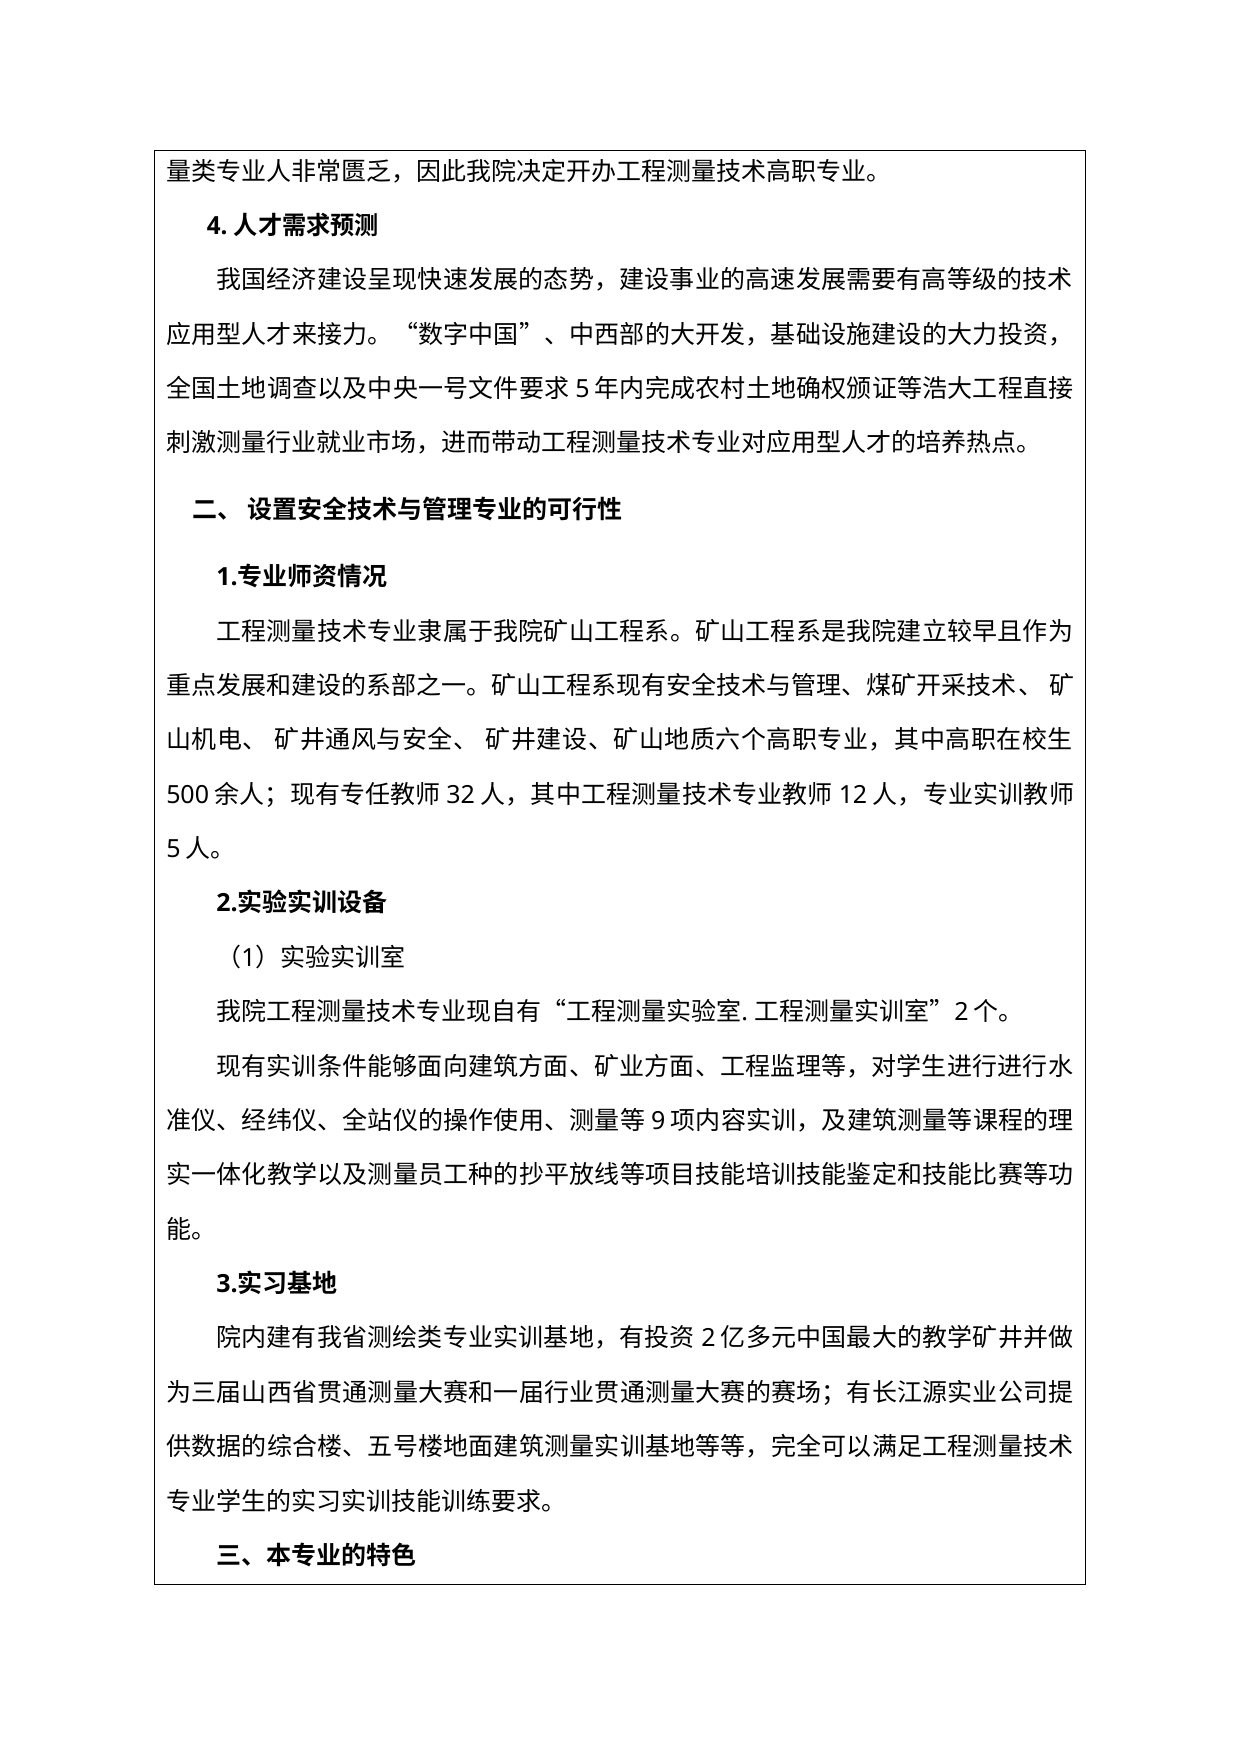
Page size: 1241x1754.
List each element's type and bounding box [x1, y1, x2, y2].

table_header [155, 151, 1085, 1584]
